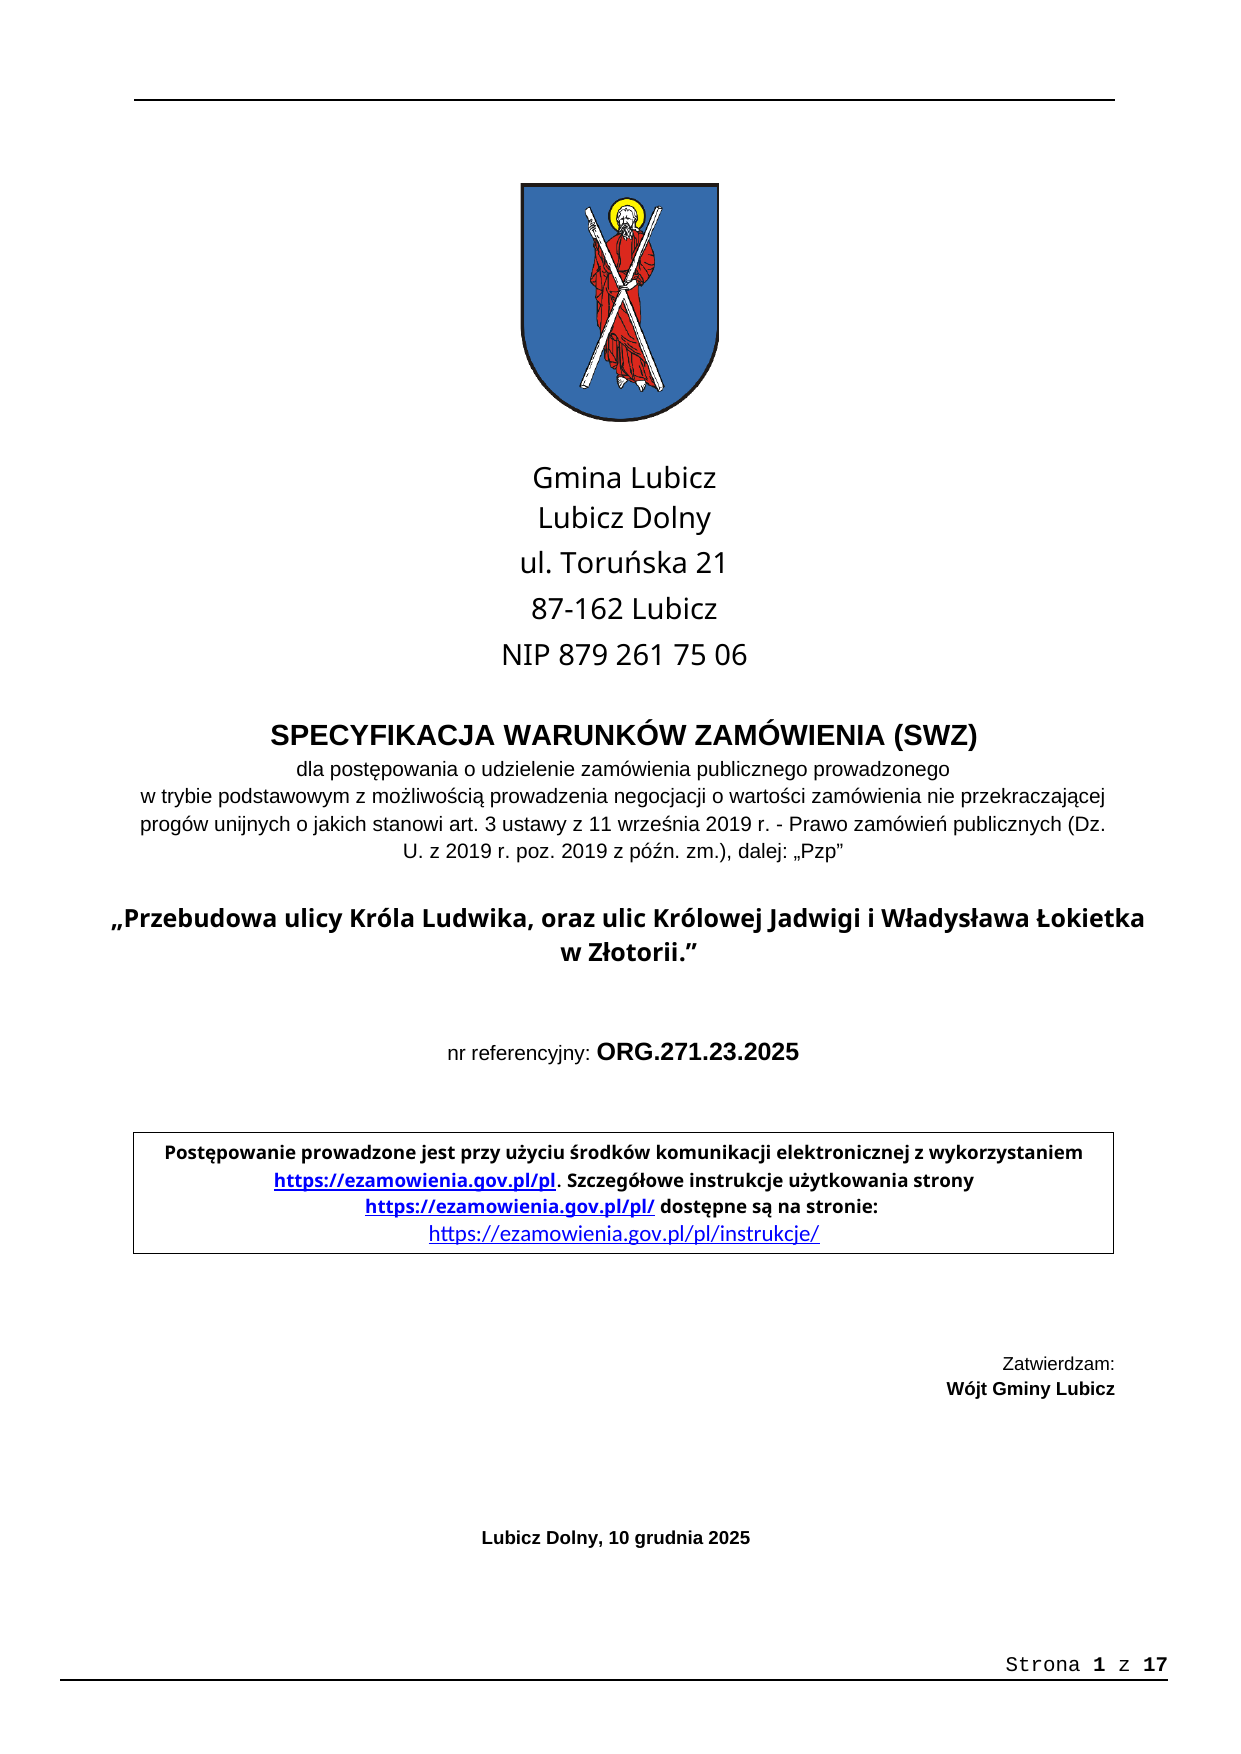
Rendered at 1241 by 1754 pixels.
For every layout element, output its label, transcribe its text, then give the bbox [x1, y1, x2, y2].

text dla postępowania o udzielenie zamówienia publicznego prowadzonego w trybie podstawowym z możliwością prowadzenia negocjacji o wartości zamówienia nie przekraczającej progów unijnych o jakich stanowi art. 3 ustawy z 11 września 2019 r. - Prawo zamówień publicznych (Dz. U. z 2019 r. poz. 2019 z późn. zm.), dalej: „Pzp” [133, 757, 1113, 863]
text 87-162 Lubicz [133, 588, 1115, 628]
text SPECYFIKACJA WARUNKÓW ZAMÓWIENIA (SWZ) [133, 718, 1115, 752]
text nr referencyjny: ORG.271.23.2025 [133, 1037, 1113, 1066]
text Lubicz Dolny [133, 497, 1115, 537]
text Zatwierdzam: [133, 1353, 1115, 1375]
text NIP 879 261 75 06 [133, 634, 1115, 674]
text Wójt Gminy Lubicz [661, 1378, 1115, 1399]
text „Przebudowa ulicy Króla Ludwika, oraz ulic Królowej Jadwigi i Władysława Łokietka w Złotorii.” [104, 901, 1153, 969]
text Gmina Lubicz [133, 457, 1115, 497]
table_header Postępowanie prowadzone jest przy użyciu środków komunikacji elektronicznej z wykorzystaniem https://ezamowienia.gov.pl/pl. Szczegółowe instrukcje użytkowania strony https://ezamowienia.gov.pl/pl/ dostępne są na stronie: https://ezamowienia.gov.pl/pl/instrukcje/ [134, 1133, 1113, 1253]
picture [520, 183, 719, 422]
text Lubicz Dolny, 10 grudnia 2025 [133, 1527, 1098, 1548]
text ul. Toruńska 21 [133, 543, 1115, 582]
